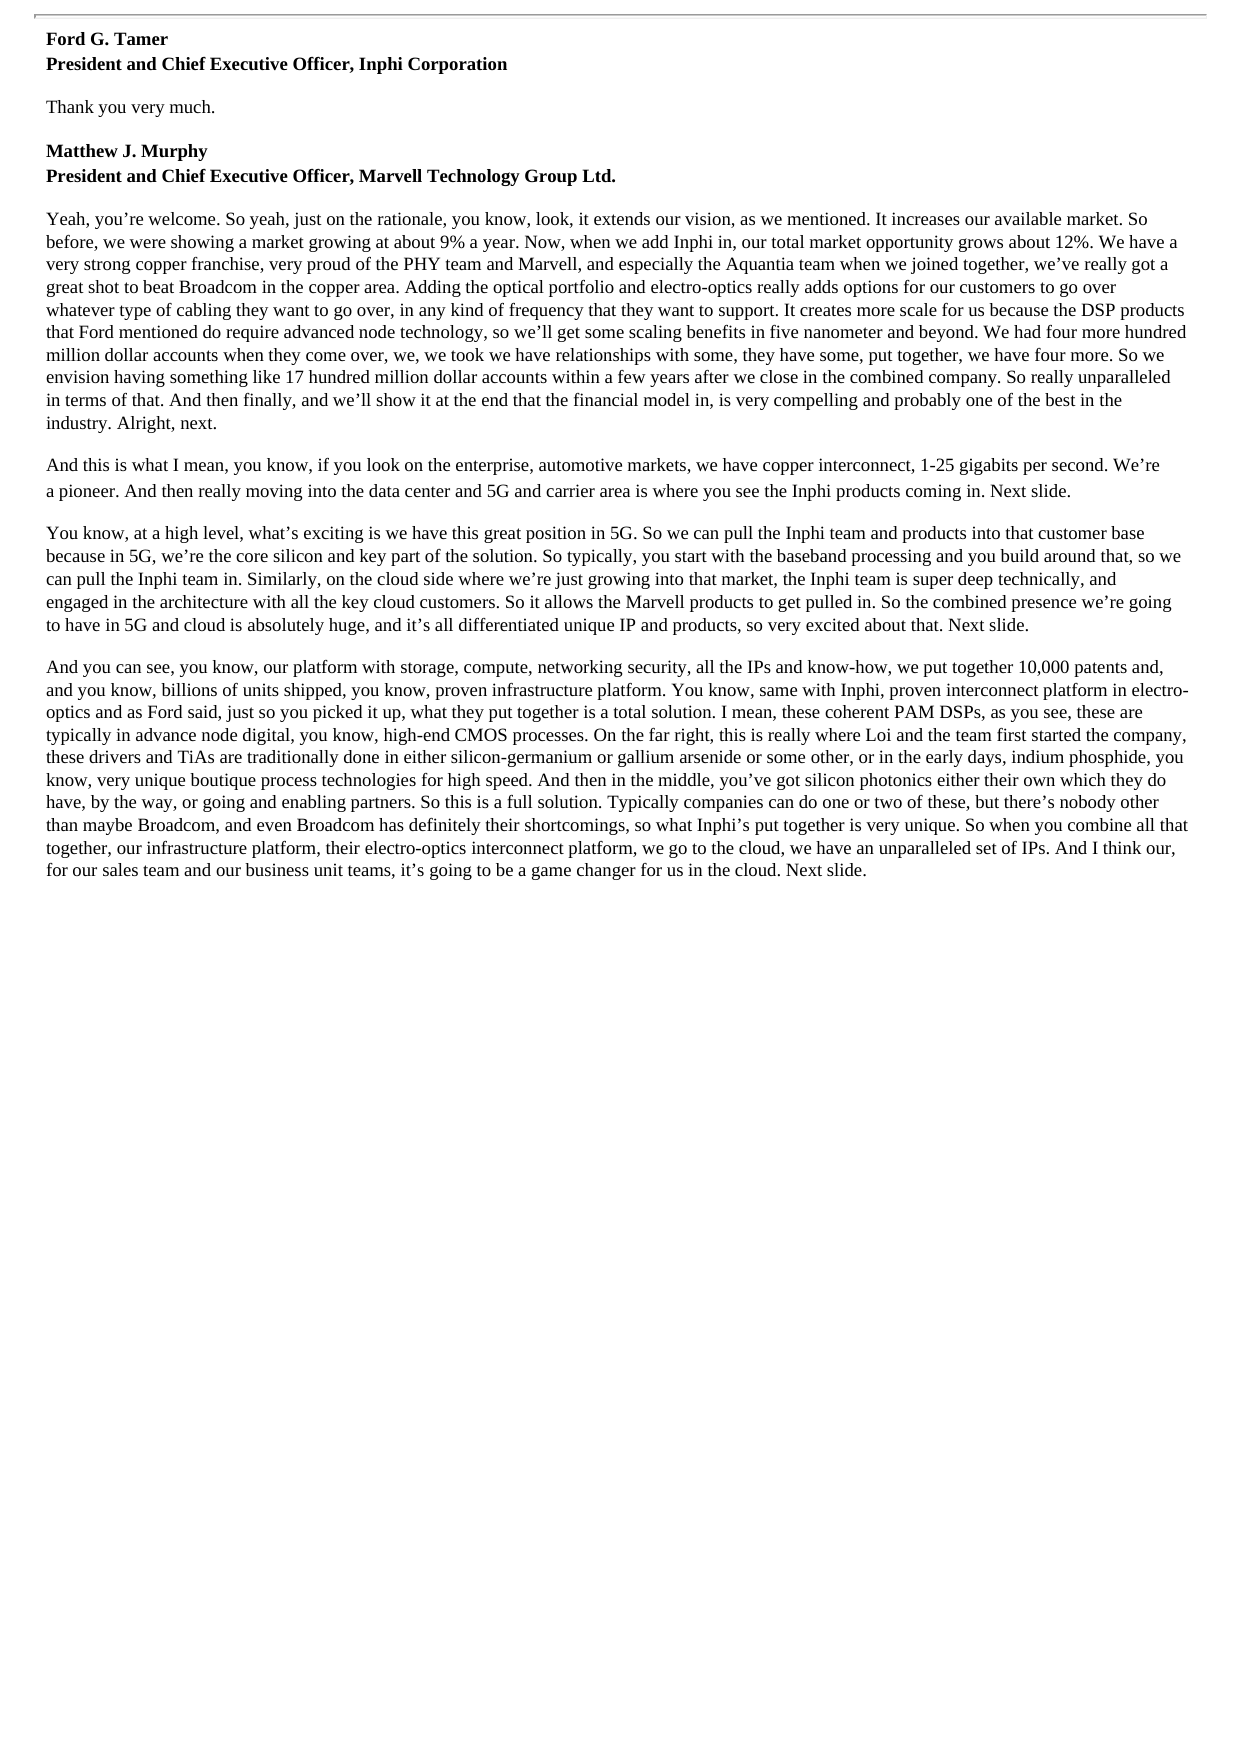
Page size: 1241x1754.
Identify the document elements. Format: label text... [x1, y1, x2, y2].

text President and Chief Executive Officer, Marvell Technology Group Ltd. [46, 165, 1194, 187]
text Ford G. Tamer [46, 28, 1194, 49]
text And you can see, you know, our platform with storage, compute, networking security, all the IPs and know-how, we put together 10,000 patents and, and you know, billions of units shipped, you know, proven infrastructure platform. You know, same with Inphi, proven interconnect platform in electro-optics and as Ford said, just so you picked it up, what they put together is a total solution. I mean, these coherent PAM DSPs, as you see, these are typically in advance node digital, you know, high-end CMOS processes. On the far right, this is really where Loi and the team first started the company, these drivers and TiAs are traditionally done in either silicon-germanium or gallium arsenide or some other, or in the early days, indium phosphide, you know, very unique boutique process technologies for high speed. And then in the middle, you’ve got silicon photonics either their own which they do have, by the way, or going and enabling partners. So this is a full solution. Typically companies can do one or two of these, but there’s nobody other than maybe Broadcom, and even Broadcom has definitely their shortcomings, so what Inphi’s put together is very unique. So when you combine all that together, our infrastructure platform, their electro-optics interconnect platform, we go to the cloud, we have an unparalleled set of IPs. And I think our, for our sales team and our business unit teams, it’s going to be a game changer for us in the cloud. Next slide. [46, 656, 1194, 881]
text President and Chief Executive Officer, Inphi Corporation [46, 52, 1194, 74]
text And this is what I mean, you know, if you look on the enterprise, automotive markets, we have copper interconnect, 1-25 gigabits per second. We’re a pioneer. And then really moving into the data center and 5G and carrier area is where you see the Inphi products coming in. Next slide. [46, 454, 1172, 501]
picture [34, 14, 1207, 19]
text You know, at a high level, what’s exciting is we have this great position in 5G. So we can pull the Inphi team and products into that customer base because in 5G, we’re the core silicon and key part of the solution. So typically, you start with the baseband processing and you build around that, so we can pull the Inphi team in. Similarly, on the cloud side where we’re just growing into that market, the Inphi team is super deep technically, and engaged in the architecture with all the key cloud customers. So it allows the Marvell products to get pulled in. So the combined presence we’re going to have in 5G and cloud is absolutely huge, and it’s all differentiated unique IP and products, so very excited about that. Next slide. [46, 522, 1184, 635]
text Yeah, you’re welcome. So yeah, just on the rationale, you know, look, it extends our vision, as we mentioned. It increases our available market. So before, we were showing a market growing at about 9% a year. Now, when we add Inphi in, our total market opportunity grows about 12%. We have a very strong copper franchise, very proud of the PHY team and Marvell, and especially the Aquantia team when we joined together, we’ve really got a great shot to beat Broadcom in the copper area. Adding the optical portfolio and electro-optics really adds options for our customers to go over whatever type of cabling they want to go over, in any kind of frequency that they want to support. It creates more scale for us because the DSP products that Ford mentioned do require advanced node technology, so we’ll get some scaling benefits in five nanometer and beyond. We had four more hundred million dollar accounts when they come over, we, we took we have relationships with some, they have some, put together, we have four more. So we envision having something like 17 hundred million dollar accounts within a few years after we close in the combined company. So really unparalleled in terms of that. And then finally, and we’ll show it at the end that the financial model in, is very compelling and probably one of the best in the industry. Alright, next. [46, 208, 1190, 433]
text Matthew J. Murphy [46, 140, 1194, 162]
text Thank you very much. [46, 96, 1194, 117]
